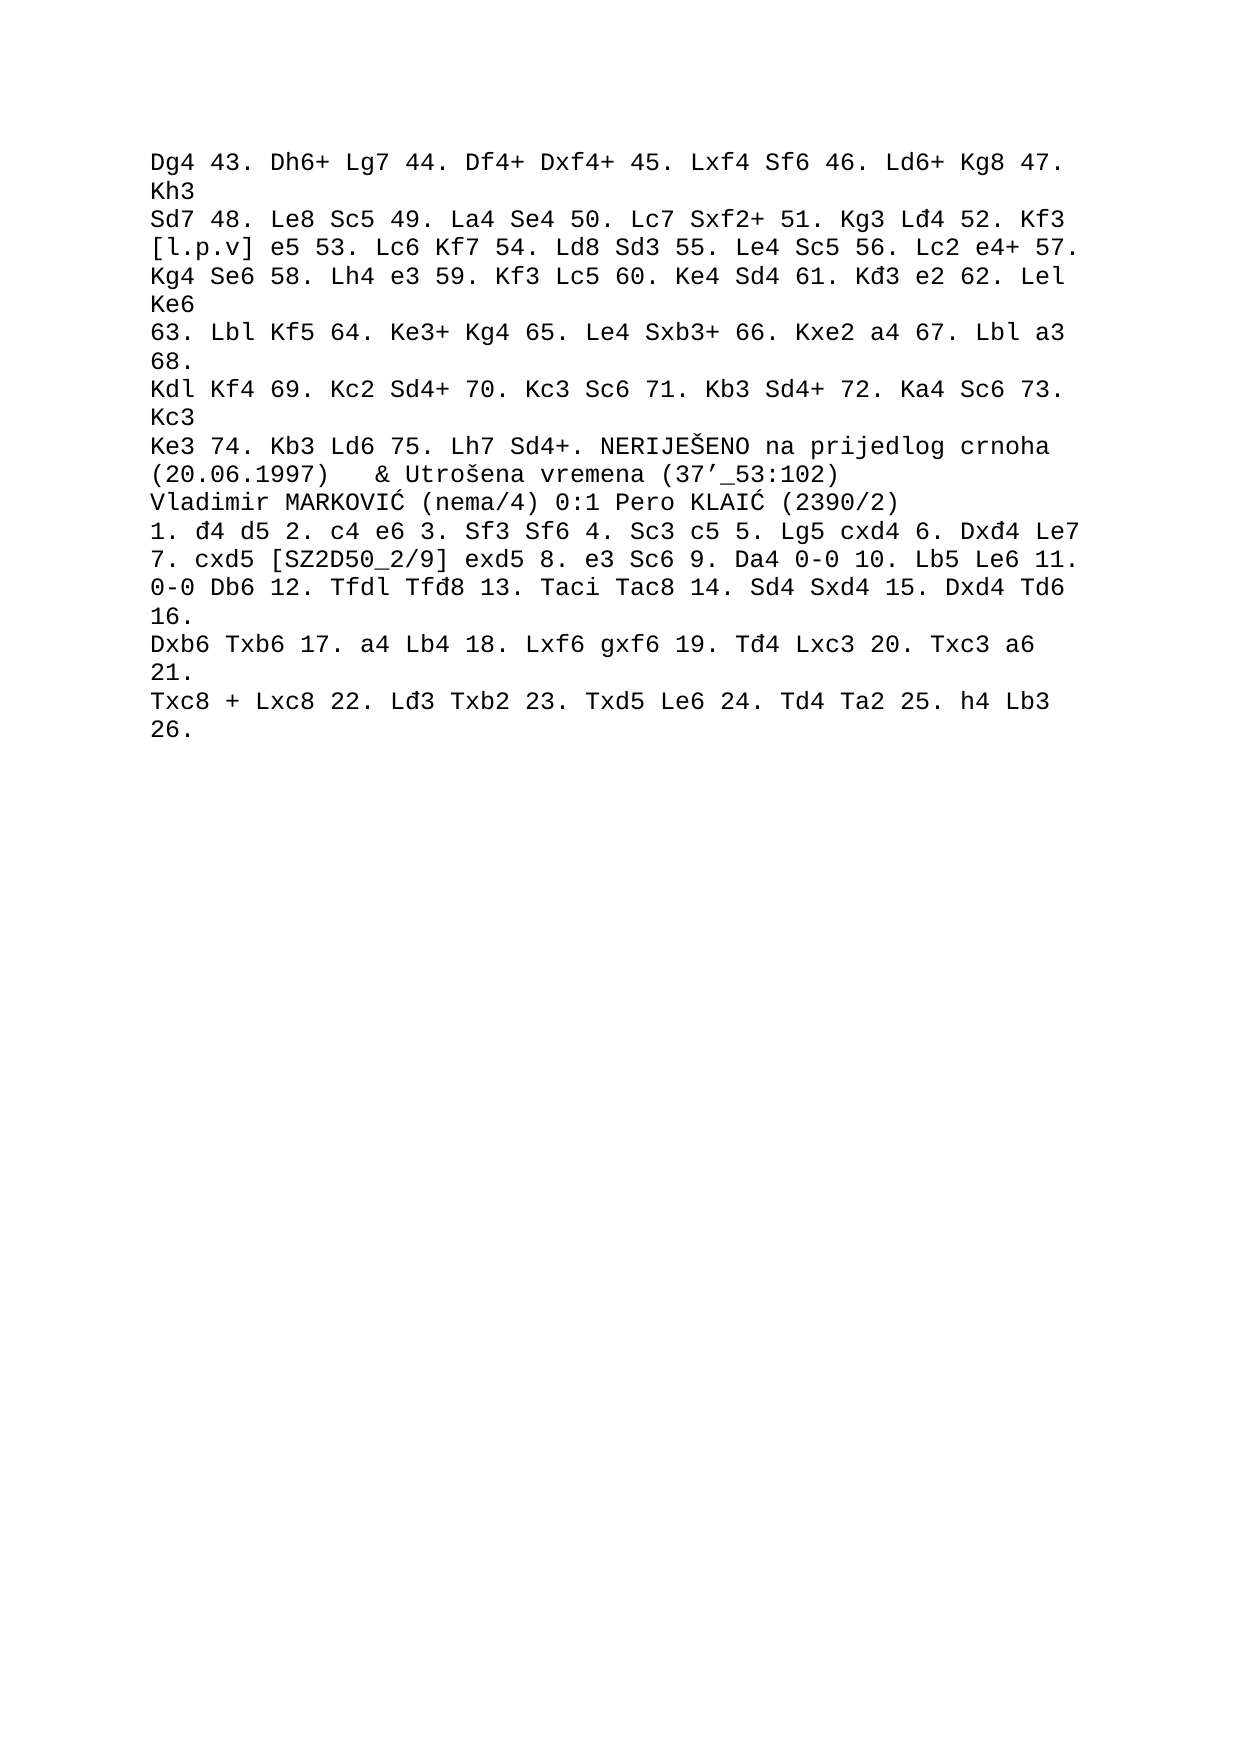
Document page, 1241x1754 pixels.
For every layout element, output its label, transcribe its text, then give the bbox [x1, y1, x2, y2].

text 1. đ4 d5 2. c4 e6 3. Sf3 Sf6 4. Sc3 c5 5. Lg5 cxd4 6. Dxđ4 Le7 [150, 518, 1090, 547]
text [150, 150, 1090, 462]
text Vladimir MARKOVIĆ (nema/4) 0:1 Pero KLAIĆ (2390/2) [150, 490, 1090, 518]
text (20.06.1997) & Utrošena vremena (37’_53:102) [150, 462, 1090, 490]
text 7. cxd5 [SZ2D50_2/9] exd5 8. e3 Sc6 9. Da4 0-0 10. Lb5 Le6 11. 0-0 Db6 12. Tfdl Tfđ8 13. Taci Tac8 14. Sd4 Sxd4 15. Dxd4 Td6 16. Dxb6 Txb6 17. a4 Lb4 18. Lxf6 gxf6 19. Tđ4 Lxc3 20. Txc3 a6 21. Txc8 + Lxc8 22. Lđ3 Txb2 23. Txd5 Le6 24. Td4 Ta2 25. h4 Lb3 26. [150, 547, 1090, 745]
